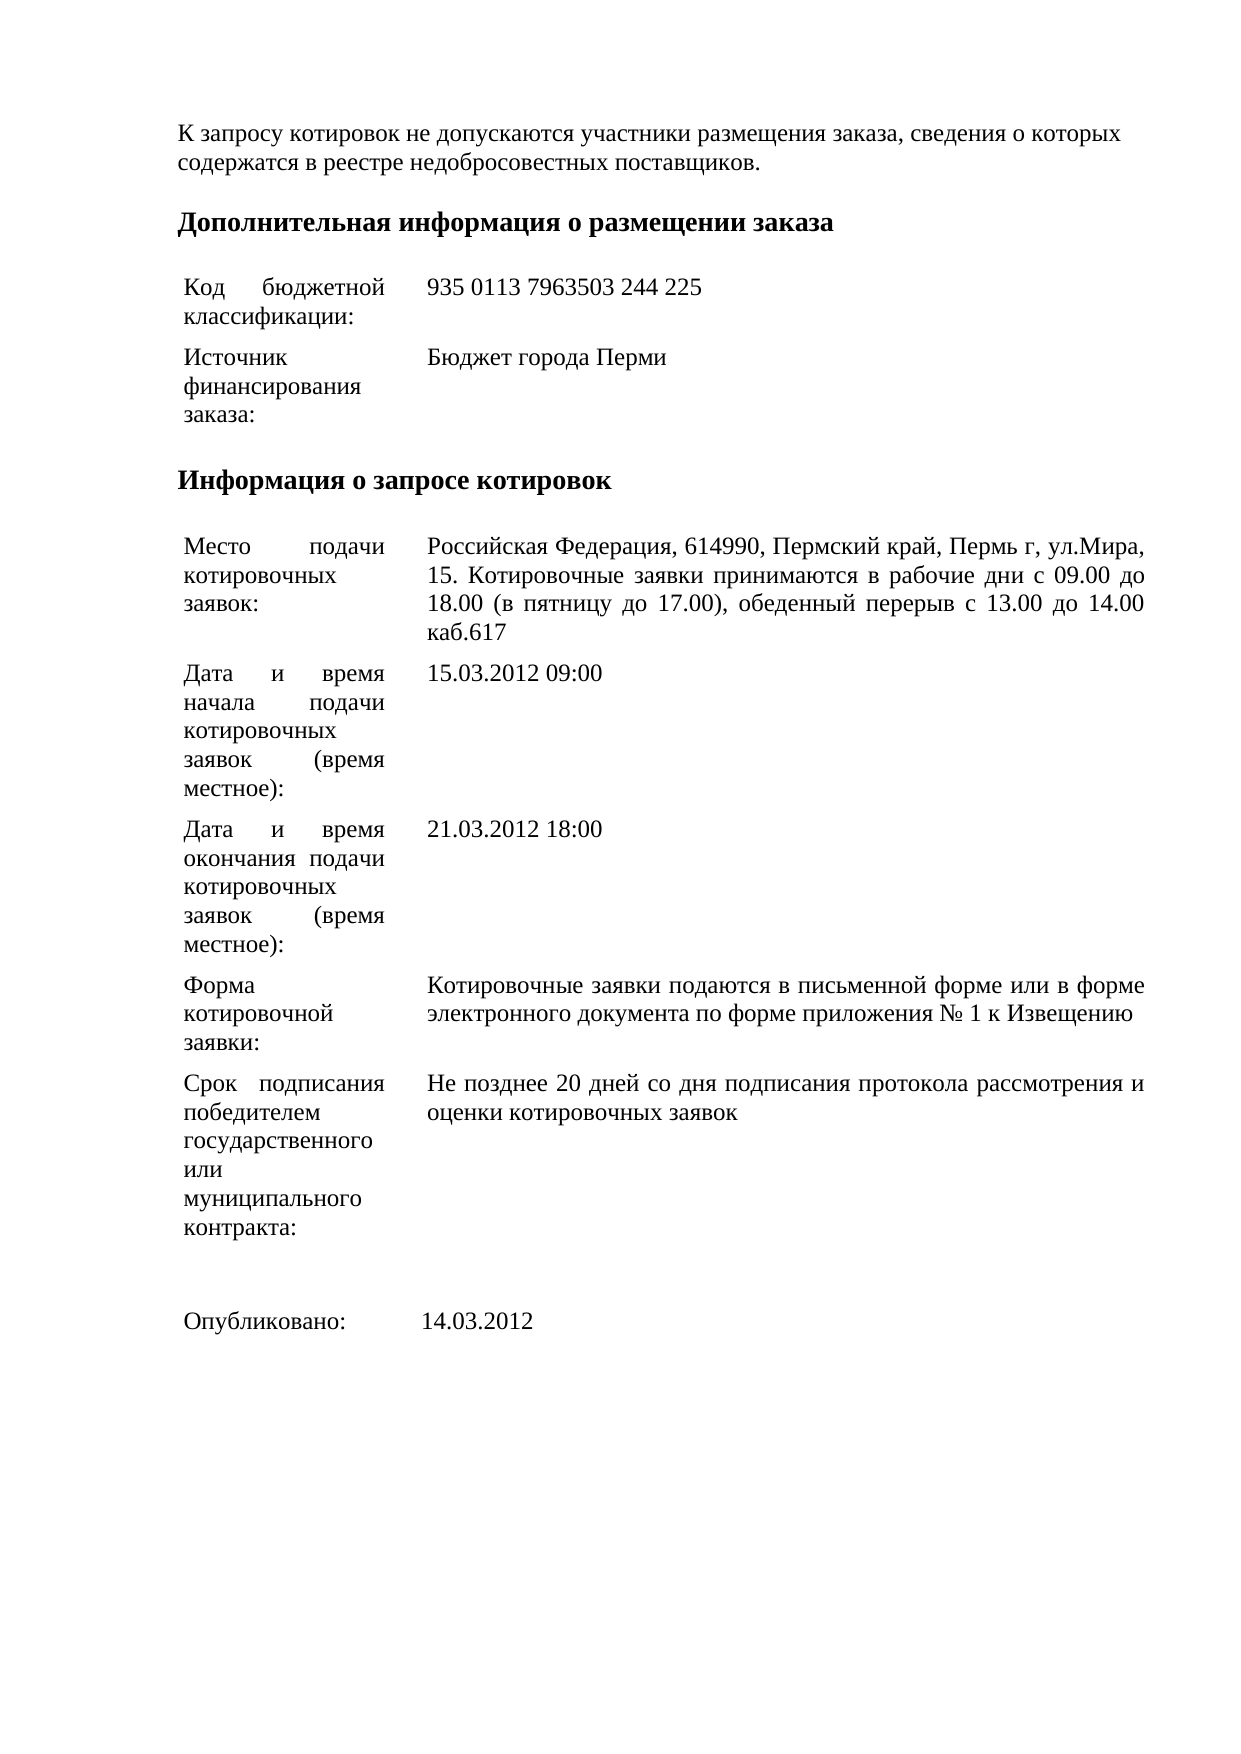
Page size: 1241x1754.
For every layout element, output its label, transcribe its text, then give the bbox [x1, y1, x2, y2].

table_cell Источник финансирования заказа: [177, 336, 421, 434]
table_header Опубликовано: [177, 1300, 421, 1341]
table_cell 21.03.2012 18:00 [421, 808, 1152, 964]
table_cell Срок подписания победителем государственного или муниципального контракта: [177, 1062, 421, 1247]
table_cell Дата и время начала подачи котировочных заявок (время местное): [177, 652, 421, 808]
table_header Российская Федерация, 614990, Пермский край, Пермь г, ул.Мира, 15. Котировочные заявки принимаются в рабочие дни с 09.00 до 18.00 (в пятницу до 17.00), обеденный перерыв с 13.00 до 14.00 каб.617 [421, 525, 1152, 652]
text Информация о запросе котировок [177, 463, 1152, 496]
text Дополнительная информация о размещении заказа [177, 205, 1152, 237]
table_header 935 0113 7963503 244 225 [421, 266, 1152, 336]
table_cell Дата и время окончания подачи котировочных заявок (время местное): [177, 808, 421, 964]
table_cell Форма котировочной заявки: [177, 964, 421, 1062]
table_cell Не позднее 20 дней со дня подписания протокола рассмотрения и оценки котировочных заявок [421, 1062, 1152, 1247]
table_cell 15.03.2012 09:00 [421, 652, 1152, 808]
table_header 14.03.2012 [421, 1300, 1152, 1341]
table_header Место подачи котировочных заявок: [177, 525, 421, 652]
table_header Код бюджетной классификации: [177, 266, 421, 336]
table_cell Бюджет города Перми [421, 336, 1152, 434]
text К запросу котировок не допускаются участники размещения заказа, сведения о которых содержатся в реестре недобросовестных поставщиков. [177, 118, 1152, 176]
table_cell Котировочные заявки подаются в письменной форме или в форме электронного документа по форме приложения № 1 к Извещению [421, 964, 1152, 1062]
